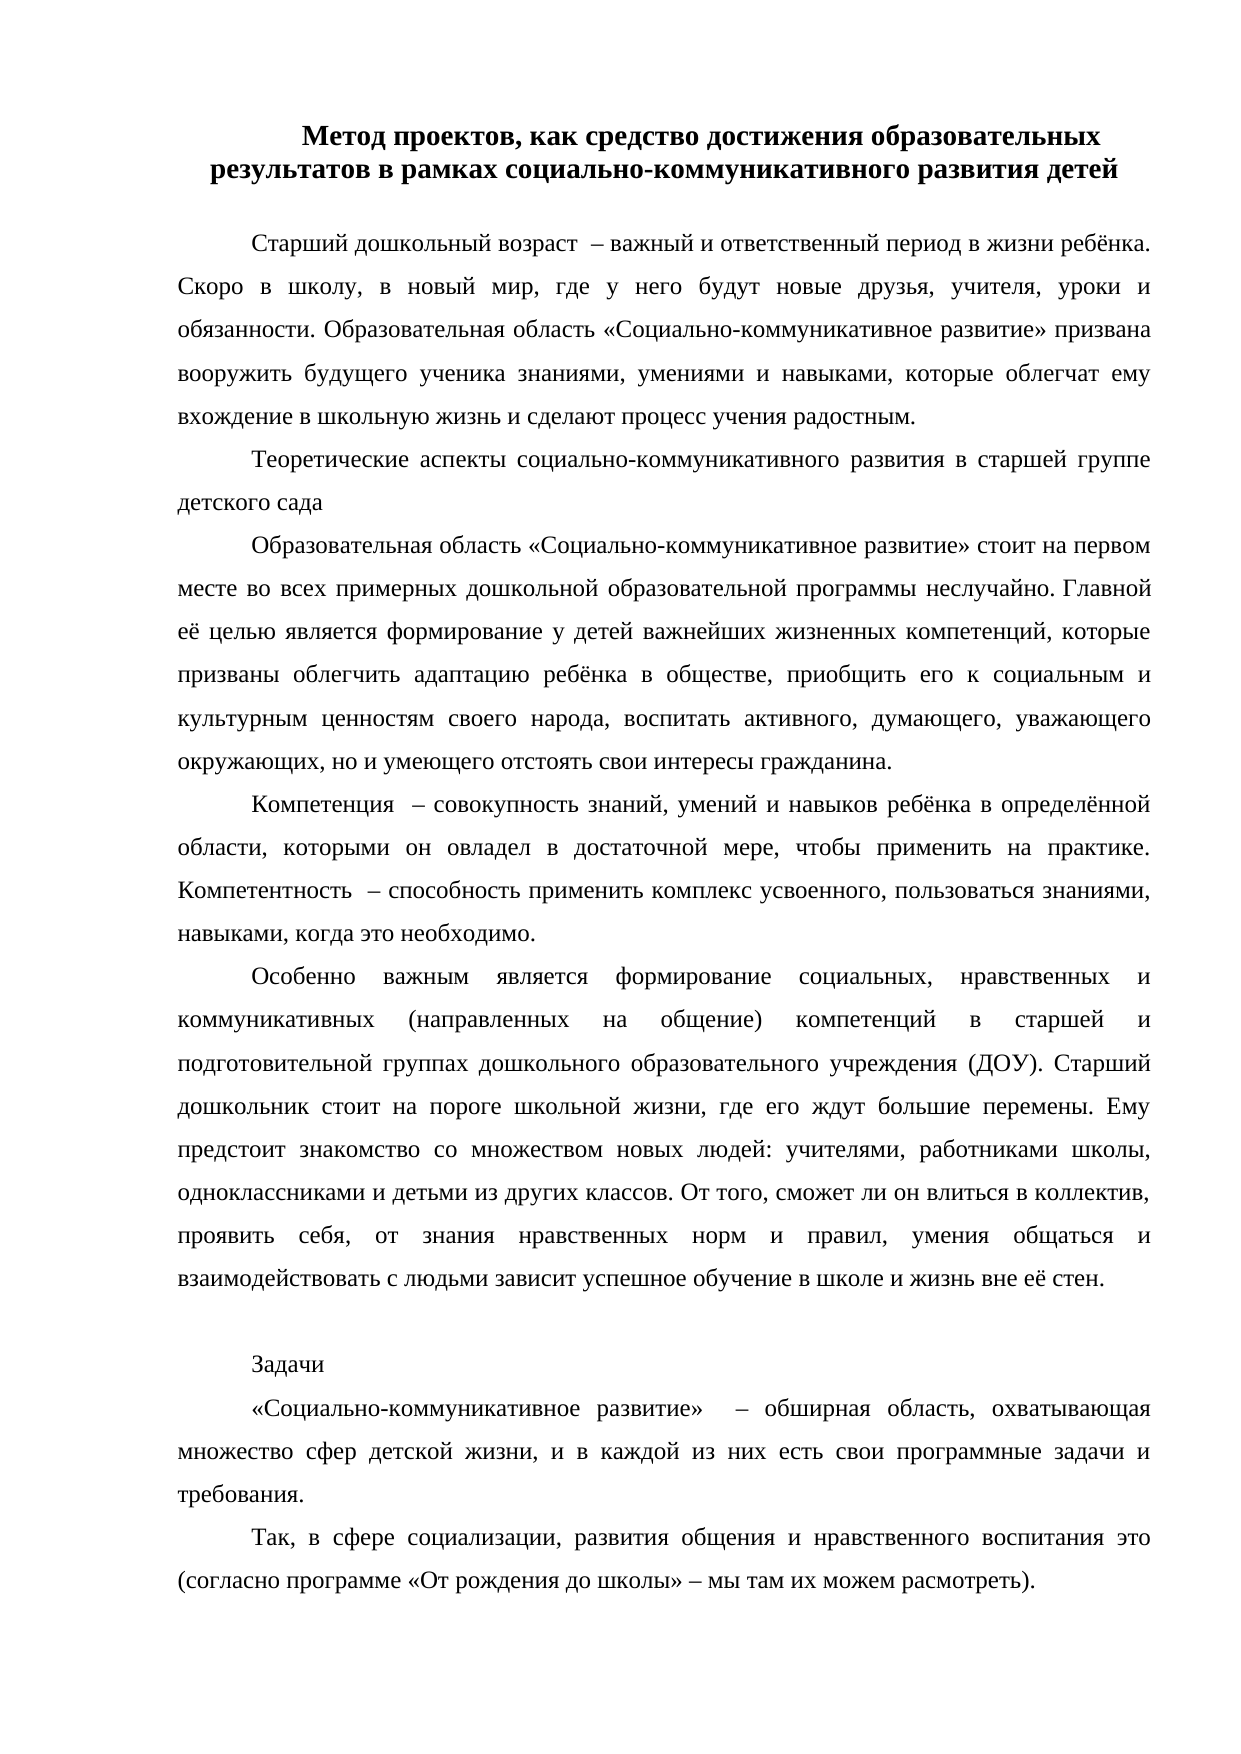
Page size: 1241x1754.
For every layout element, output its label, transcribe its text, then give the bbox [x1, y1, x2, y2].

text Особенно важным является формирование социальных, нравственных и коммуникативных (направленных на общение) компетенций в старшей и подготовительной группах дошкольного образовательного учреждения (ДОУ). Старший дошкольник стоит на пороге школьной жизни, где его ждут большие перемены. Ему предстоит знакомство со множеством новых людей: учителями, работниками школы, одноклассниками и детьми из других классов. От того, сможет ли он влиться в коллектив, проявить себя, от знания нравственных норм и правил, умения общаться и взаимодействовать с людьми зависит успешное обучение в школе и жизнь вне её стен. [177, 961, 1152, 1292]
text Компетенция – совокупность знаний, умений и навыков ребёнка в определённой области, которыми он овладел в достаточной мере, чтобы применить на практике. Компетентность – способность применить комплекс усвоенного, пользоваться знаниями, навыками, когда это необходимо. [177, 789, 1152, 947]
text Образовательная область «Социально-коммуникативное развитие» стоит на первом месте во всех примерных дошкольной образовательной программы неслучайно. Главной её целью является формирование у детей важнейших жизненных компетенций, которые призваны облегчить адаптацию ребёнка в обществе, приобщить его к социальным и культурным ценностям своего народа, воспитать активного, думающего, уважающего окружающих, но и умеющего отстоять свои интересы гражданина. [177, 530, 1152, 774]
text Теоретические аспекты социально-коммуникативного развития в старшей группе детского сада [177, 444, 1152, 516]
text Старший дошкольный возраст – важный и ответственный период в жизни ребёнка. Скоро в школу, в новый мир, где у него будут новые друзья, учителя, уроки и обязанности. Образовательная область «Социально-коммуникативное развитие» призвана вооружить будущего ученика знаниями, умениями и навыками, которые облегчат ему вхождение в школьную жизнь и сделают процесс учения радостным. [177, 228, 1152, 429]
text Метод проектов, как средство достижения образовательных результатов в рамках социально-коммуникативного развития детей [177, 118, 1152, 185]
text Так, в сфере социализации, развития общения и нравственного воспитания это (согласно программе «От рождения до школы» – мы там их можем расмотреть). [177, 1522, 1152, 1594]
text Задачи [177, 1349, 1152, 1378]
text «Социально-коммуникативное развитие» – обширная область, охватывающая множество сфер детской жизни, и в каждой из них есть свои программные задачи и требования. [177, 1393, 1152, 1508]
